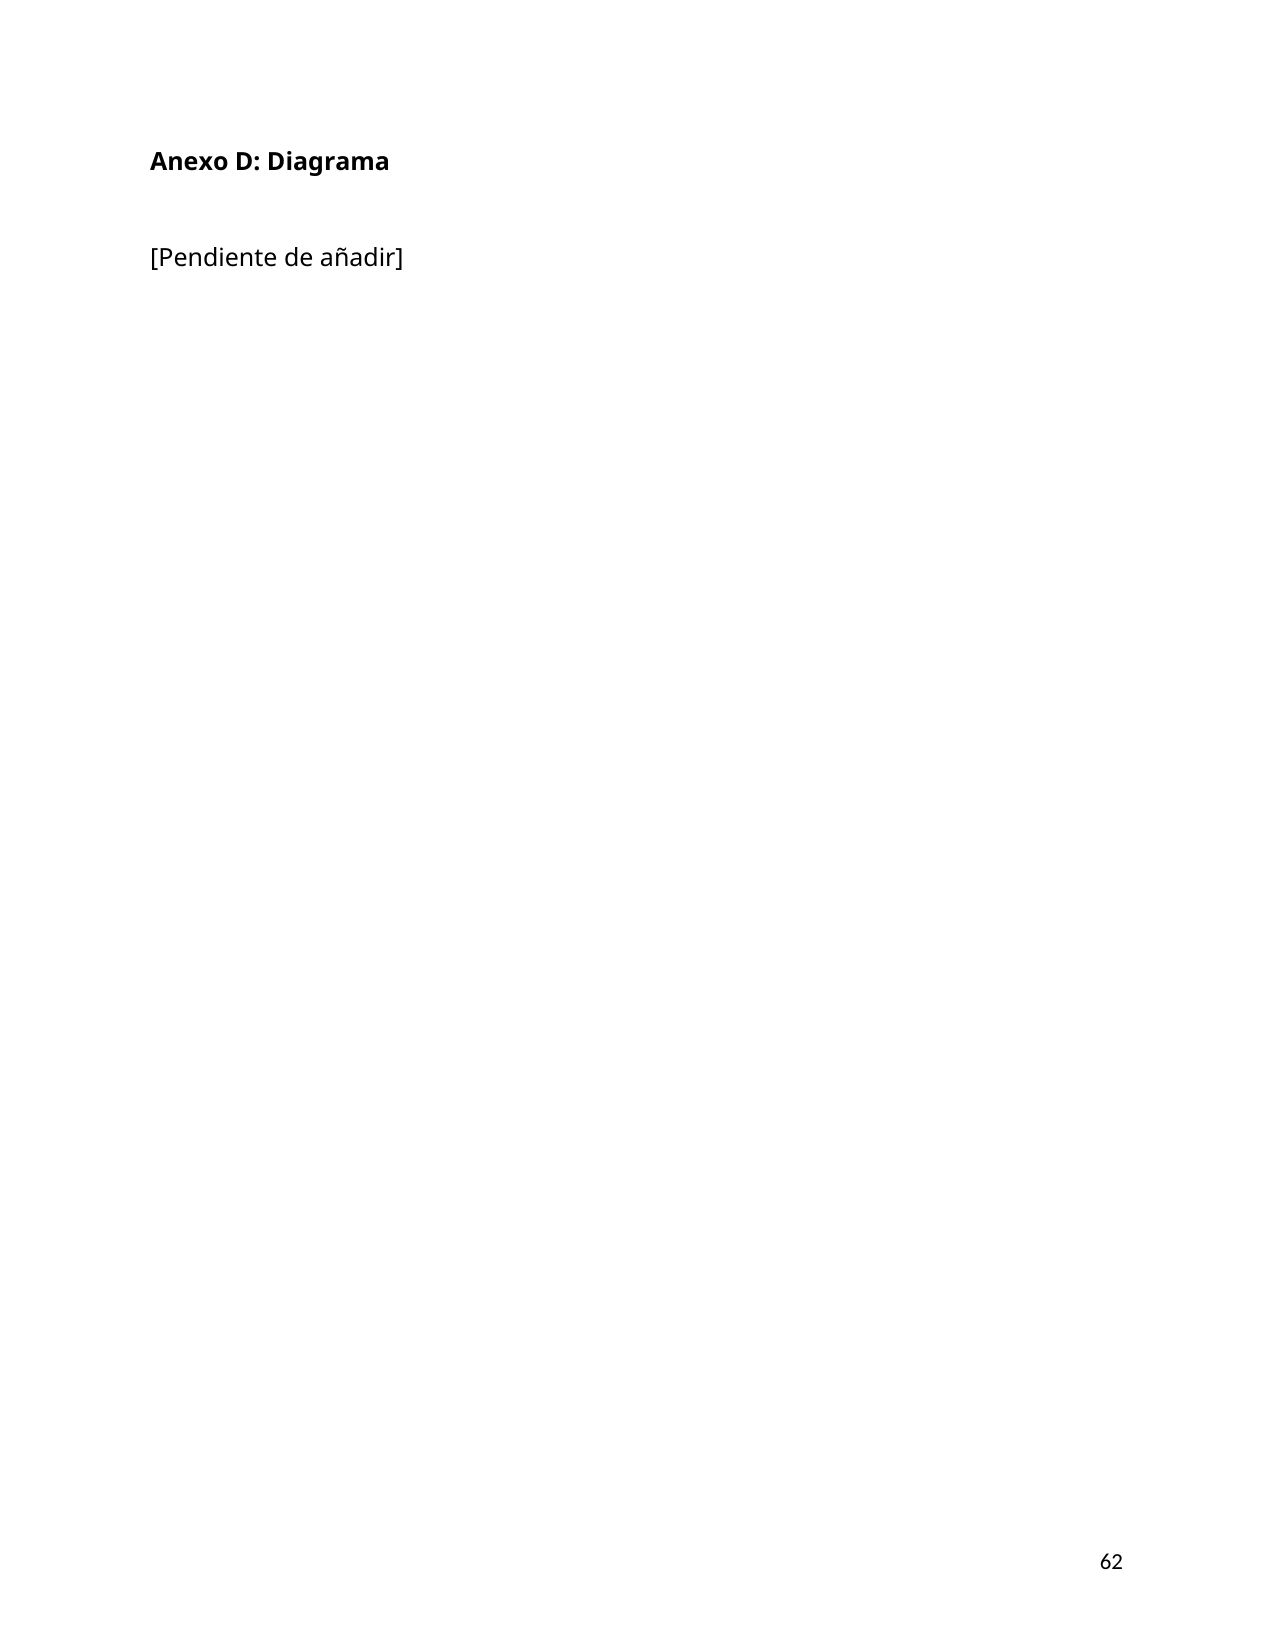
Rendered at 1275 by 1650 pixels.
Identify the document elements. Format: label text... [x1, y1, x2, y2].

text [Pendiente de añadir] [150, 240, 1123, 274]
subtitle Anexo D: Diagrama [150, 144, 1123, 178]
